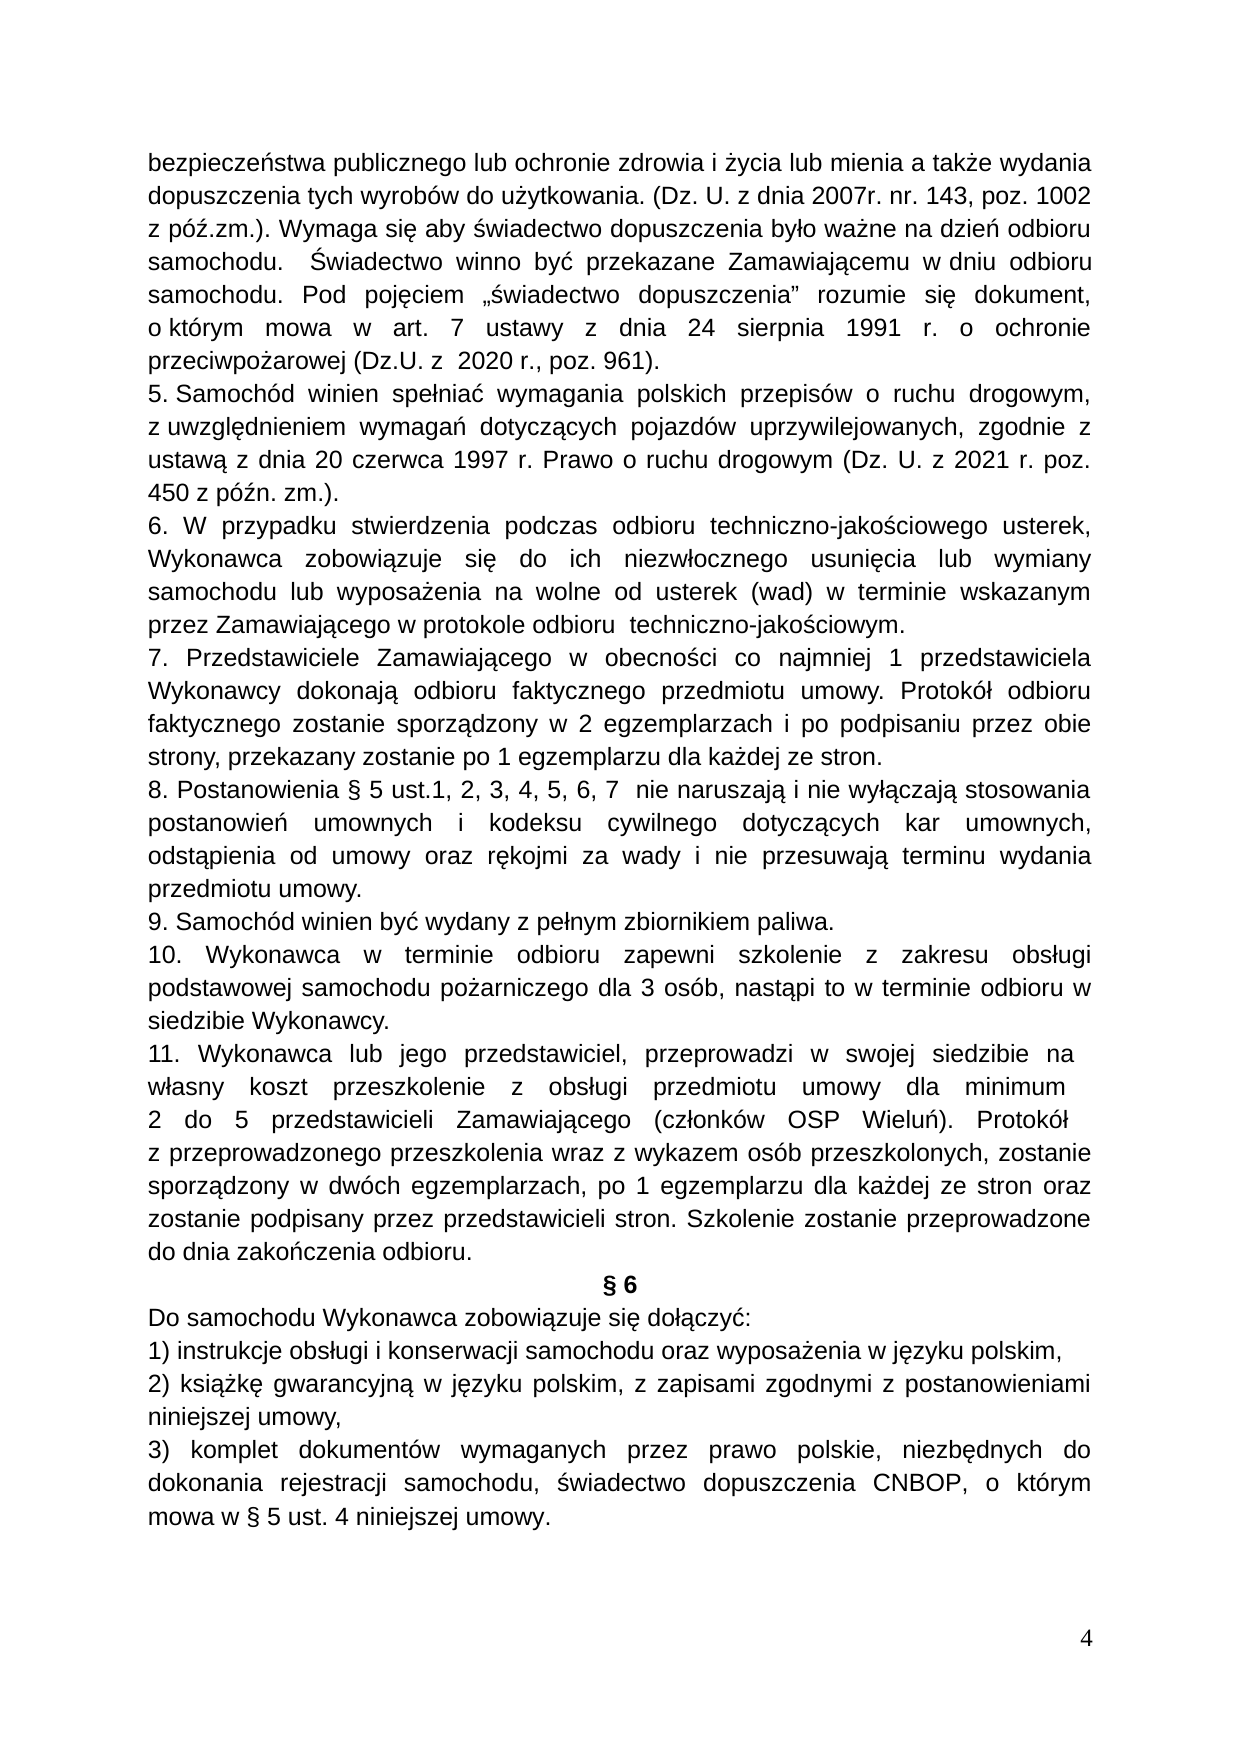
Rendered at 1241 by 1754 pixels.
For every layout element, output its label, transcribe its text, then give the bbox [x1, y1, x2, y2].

text 2) książkę gwarancyjną w języku polskim, z zapisami zgodnymi z postanowieniami niniejszej umowy, [148, 1369, 1093, 1431]
text 11. Wykonawca lub jego przedstawiciel, przeprowadzi w swojej siedzibie na własny koszt przeszkolenie z obsługi przedmiotu umowy dla minimum 2 do 5 przedstawicieli Zamawiającego (członków OSP Wieluń). Protokół z przeprowadzonego przeszkolenia wraz z wykazem osób przeszkolonych, zostanie sporządzony w dwóch egzemplarzach, po 1 egzemplarzu dla każdej ze stron oraz zostanie podpisany przez przedstawicieli stron. Szkolenie zostanie przeprowadzone do dnia zakończenia odbioru. [148, 1039, 1093, 1266]
text 8. Postanowienia § 5 ust.1, 2, 3, 4, 5, 6, 7 nie naruszają i nie wyłączają stosowania postanowień umownych i kodeksu cywilnego dotyczących kar umownych, odstąpienia od umowy oraz rękojmi za wady i nie przesuwają terminu wydania przedmiotu umowy. [148, 775, 1093, 903]
text 3) komplet dokumentów wymaganych przez prawo polskie, niezbędnych do dokonania rejestracji samochodu, świadectwo dopuszczenia CNBOP, o którym mowa w § 5 ust. 4 niniejszej umowy. [148, 1435, 1093, 1530]
text Do samochodu Wykonawca zobowiązuje się dołączyć: [148, 1303, 1093, 1332]
text 5. Samochód winien spełniać wymagania polskich przepisów o ruchu drogowym, z uwzględnieniem wymagań dotyczących pojazdów uprzywilejowanych, zgodnie z ustawą z dnia 20 czerwca 1997 r. Prawo o ruchu drogowym (Dz. U. z 2021 r. poz. 450 z późn. zm.). [148, 379, 1093, 507]
text 7. Przedstawiciele Zamawiającego w obecności co najmniej 1 przedstawiciela Wykonawcy dokonają odbioru faktycznego przedmiotu umowy. Protokół odbioru faktycznego zostanie sporządzony w 2 egzemplarzach i po podpisaniu przez obie strony, przekazany zostanie po 1 egzemplarzu dla każdej ze stron. [148, 643, 1093, 771]
text 10. Wykonawca w terminie odbioru zapewni szkolenie z zakresu obsługi podstawowej samochodu pożarniczego dla 3 osób, nastąpi to w terminie odbioru w siedzibie Wykonawcy. [148, 940, 1093, 1035]
text § 6 [148, 1270, 1093, 1299]
text 6. W przypadku stwierdzenia podczas odbioru techniczno-jakościowego usterek, Wykonawca zobowiązuje się do ich niezwłocznego usunięcia lub wymiany samochodu lub wyposażenia na wolne od usterek (wad) w terminie wskazanym przez Zamawiającego w protokole odbioru techniczno-jakościowym. [148, 511, 1093, 639]
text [148, 148, 1093, 374]
text 1) instrukcje obsługi i konserwacji samochodu oraz wyposażenia w języku polskim, [148, 1336, 1093, 1365]
text 9. Samochód winien być wydany z pełnym zbiornikiem paliwa. [148, 907, 1093, 936]
